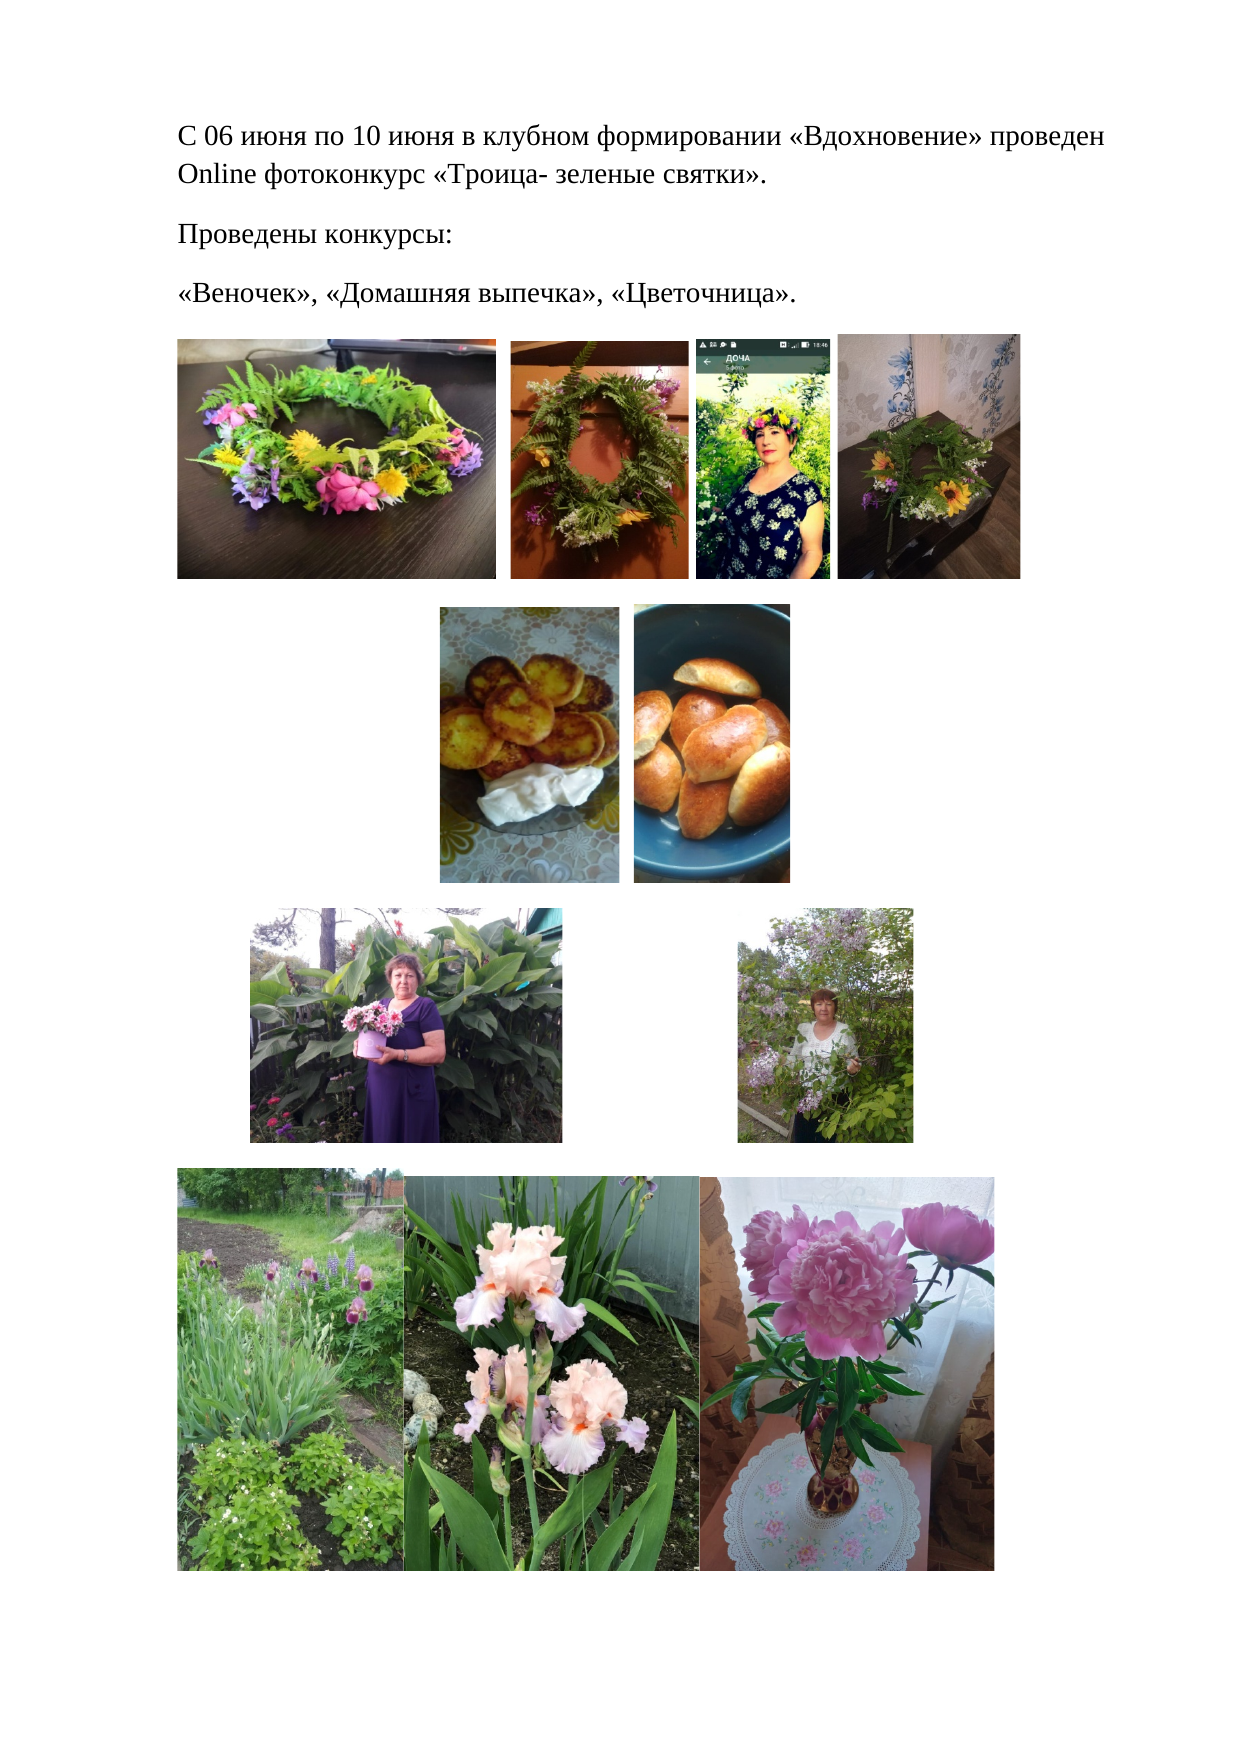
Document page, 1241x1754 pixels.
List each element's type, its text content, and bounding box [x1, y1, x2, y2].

text Проведены конкурсы: [177, 216, 1152, 249]
picture [510, 341, 689, 579]
picture [439, 607, 620, 883]
picture [737, 908, 914, 1143]
text «Веночек», «Домашняя выпечка», «Цветочница». [177, 275, 1152, 309]
picture [177, 339, 496, 579]
picture [696, 339, 831, 579]
picture [837, 334, 1021, 579]
text С 06 июня по 10 июня в клубном формировании «Вдохновение» проведен Online фотоконкурс «Троица- зеленые святки». [177, 118, 1152, 190]
picture [633, 604, 791, 883]
picture [250, 908, 563, 1143]
picture [177, 1168, 995, 1571]
